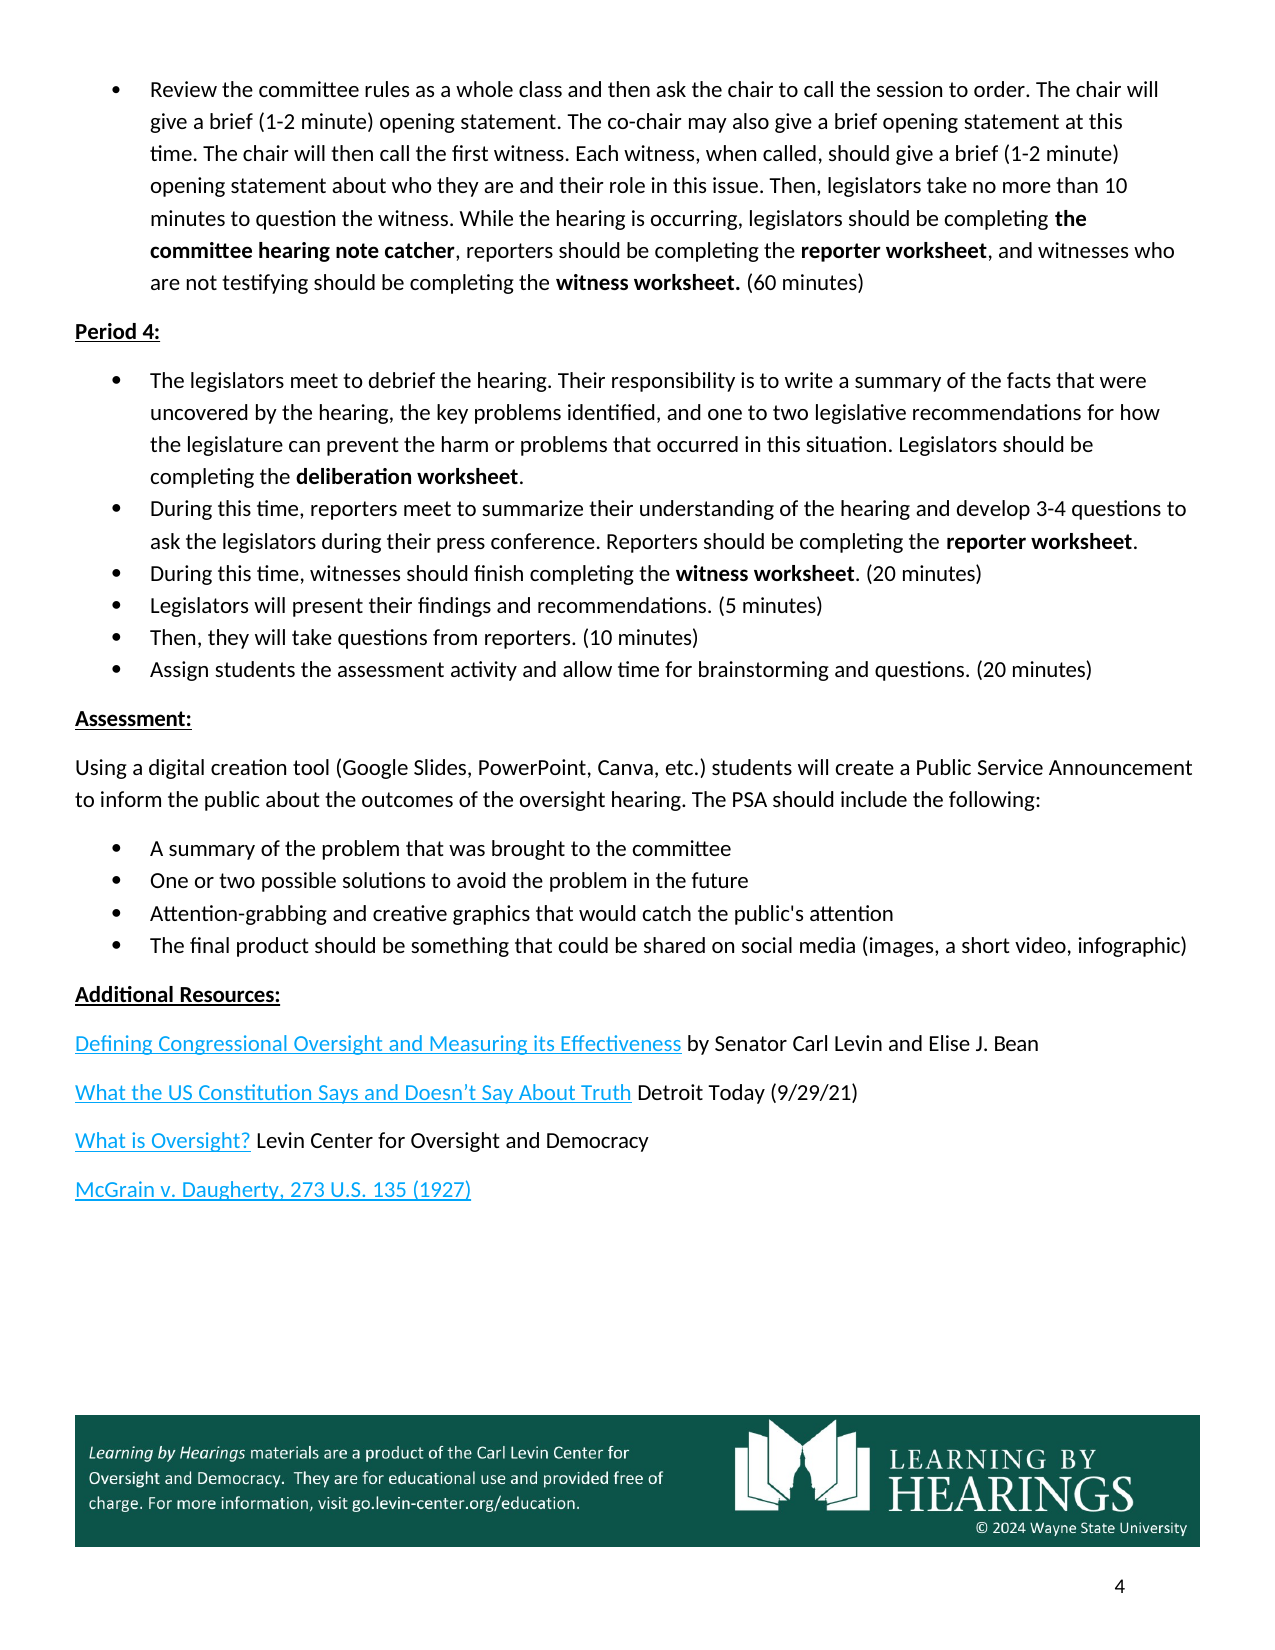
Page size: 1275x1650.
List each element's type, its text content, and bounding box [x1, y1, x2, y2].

list During this time, reporters meet to summarize their understanding of the hearing and develop 3-4 questions to ask the legislators during their press conference. Reporters should be completing the reporter worksheet. [112, 494, 1187, 555]
text Using a digital creation tool (Google Slides, PowerPoint, Canva, etc.) students will create a Public Service Announcement to inform the public about the outcomes of the oversight hearing. The PSA should include the following: [75, 753, 1206, 813]
text What the US Constitution Says and Doesn’t Say About Truth Detroit Today (9/29/21) [75, 1078, 1229, 1106]
list Then, they will take questions from reporters. (10 minutes) [112, 623, 1229, 651]
list One or two possible solutions to avoid the problem in the future [112, 866, 1229, 894]
text What is Oversight? Levin Center for Oversight and Democracy [75, 1127, 1229, 1154]
list Review the committee rules as a whole class and then ask the chair to call the session to order. The chair will give a brief (1-2 minute) opening statement. The co-chair may also give a brief opening statement at this time. The chair will then call the ﬁrst witness. Each witness, when called, should give a brief (1-2 minute) opening statement about who they are and their role in this issue. Then, legislators take no more than 10 minutes to question the witness. While the hearing is occurring, legislators should be completing the committee hearing note catcher, reporters should be completing the reporter worksheet, and witnesses who are not testifying should be completing the witness worksheet. (60 minutes) [112, 75, 1176, 296]
subtitle Additional Resources: [75, 980, 1229, 1008]
list Attention-grabbing and creative graphics that would catch the public's attention [112, 899, 1229, 927]
list During this time, witnesses should ﬁnish completing the witness worksheet. (20 minutes) [112, 559, 1229, 587]
list Assign students the assessment activity and allow time for brainstorming and questions. (20 minutes) [112, 656, 1229, 683]
list The ﬁnal product should be something that could be shared on social media (images, a short video, infographic) [112, 931, 1229, 959]
subtitle Period 4: [75, 317, 1229, 345]
list A summary of the problem that was brought to the committee [112, 834, 1229, 862]
list The legislators meet to debrief the hearing. Their responsibility is to write a summary of the facts that were uncovered by the hearing, the key problems identiﬁed, and one to two legislative recommendations for how the legislature can prevent the harm or problems that occurred in this situation. Legislators should be completing the deliberation worksheet. [112, 366, 1196, 490]
picture [75, 1415, 1200, 1547]
list Legislators will present their ﬁndings and recommendations. (5 minutes) [112, 591, 1229, 619]
text McGrain v. Daugherty, 273 U.S. 135 (1927) [75, 1175, 1229, 1203]
text Deﬁning Congressional Oversight and Measuring its Eﬀectiveness by Senator Carl Levin and Elise J. Bean [75, 1029, 1229, 1057]
subtitle Assessment: [75, 704, 1229, 732]
